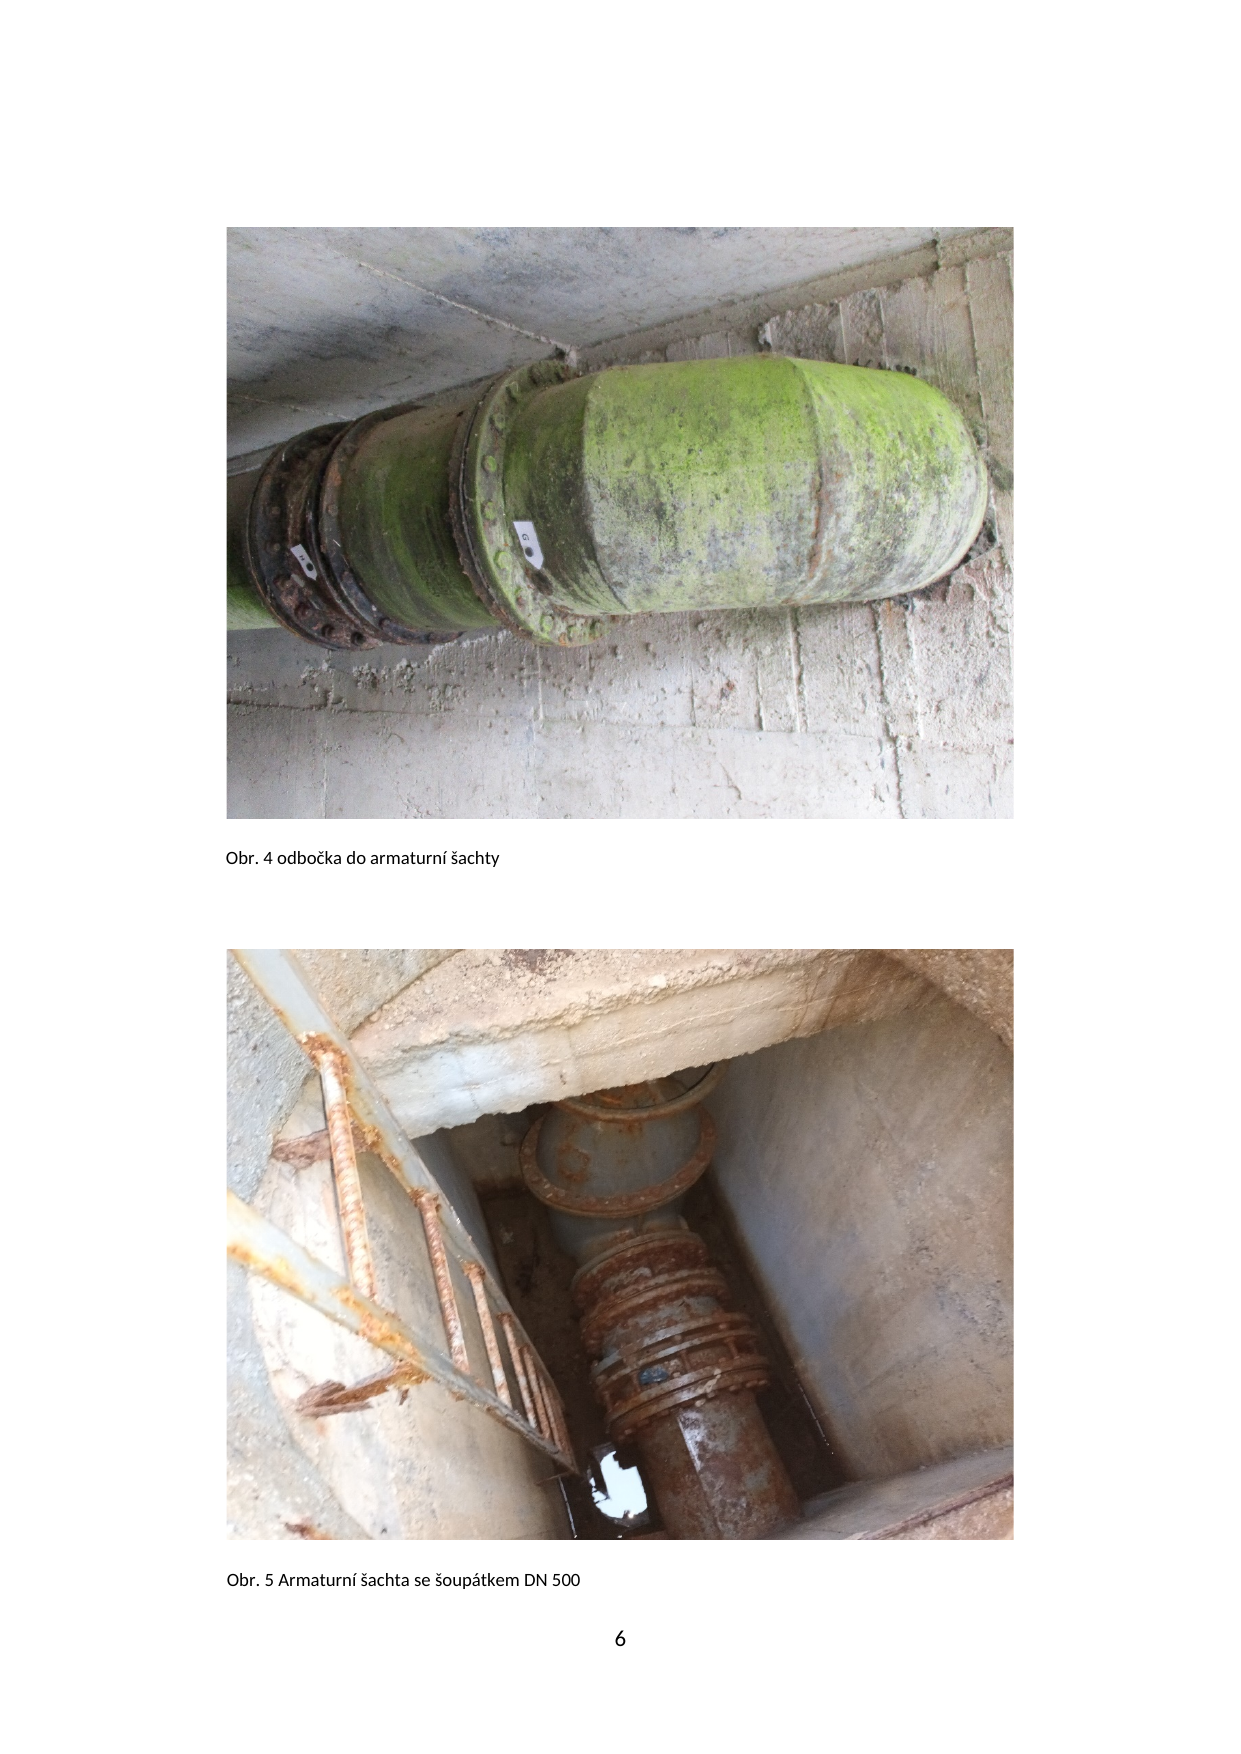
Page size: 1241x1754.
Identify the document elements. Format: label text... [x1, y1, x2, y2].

picture [226, 949, 1014, 1540]
picture [226, 227, 1014, 819]
